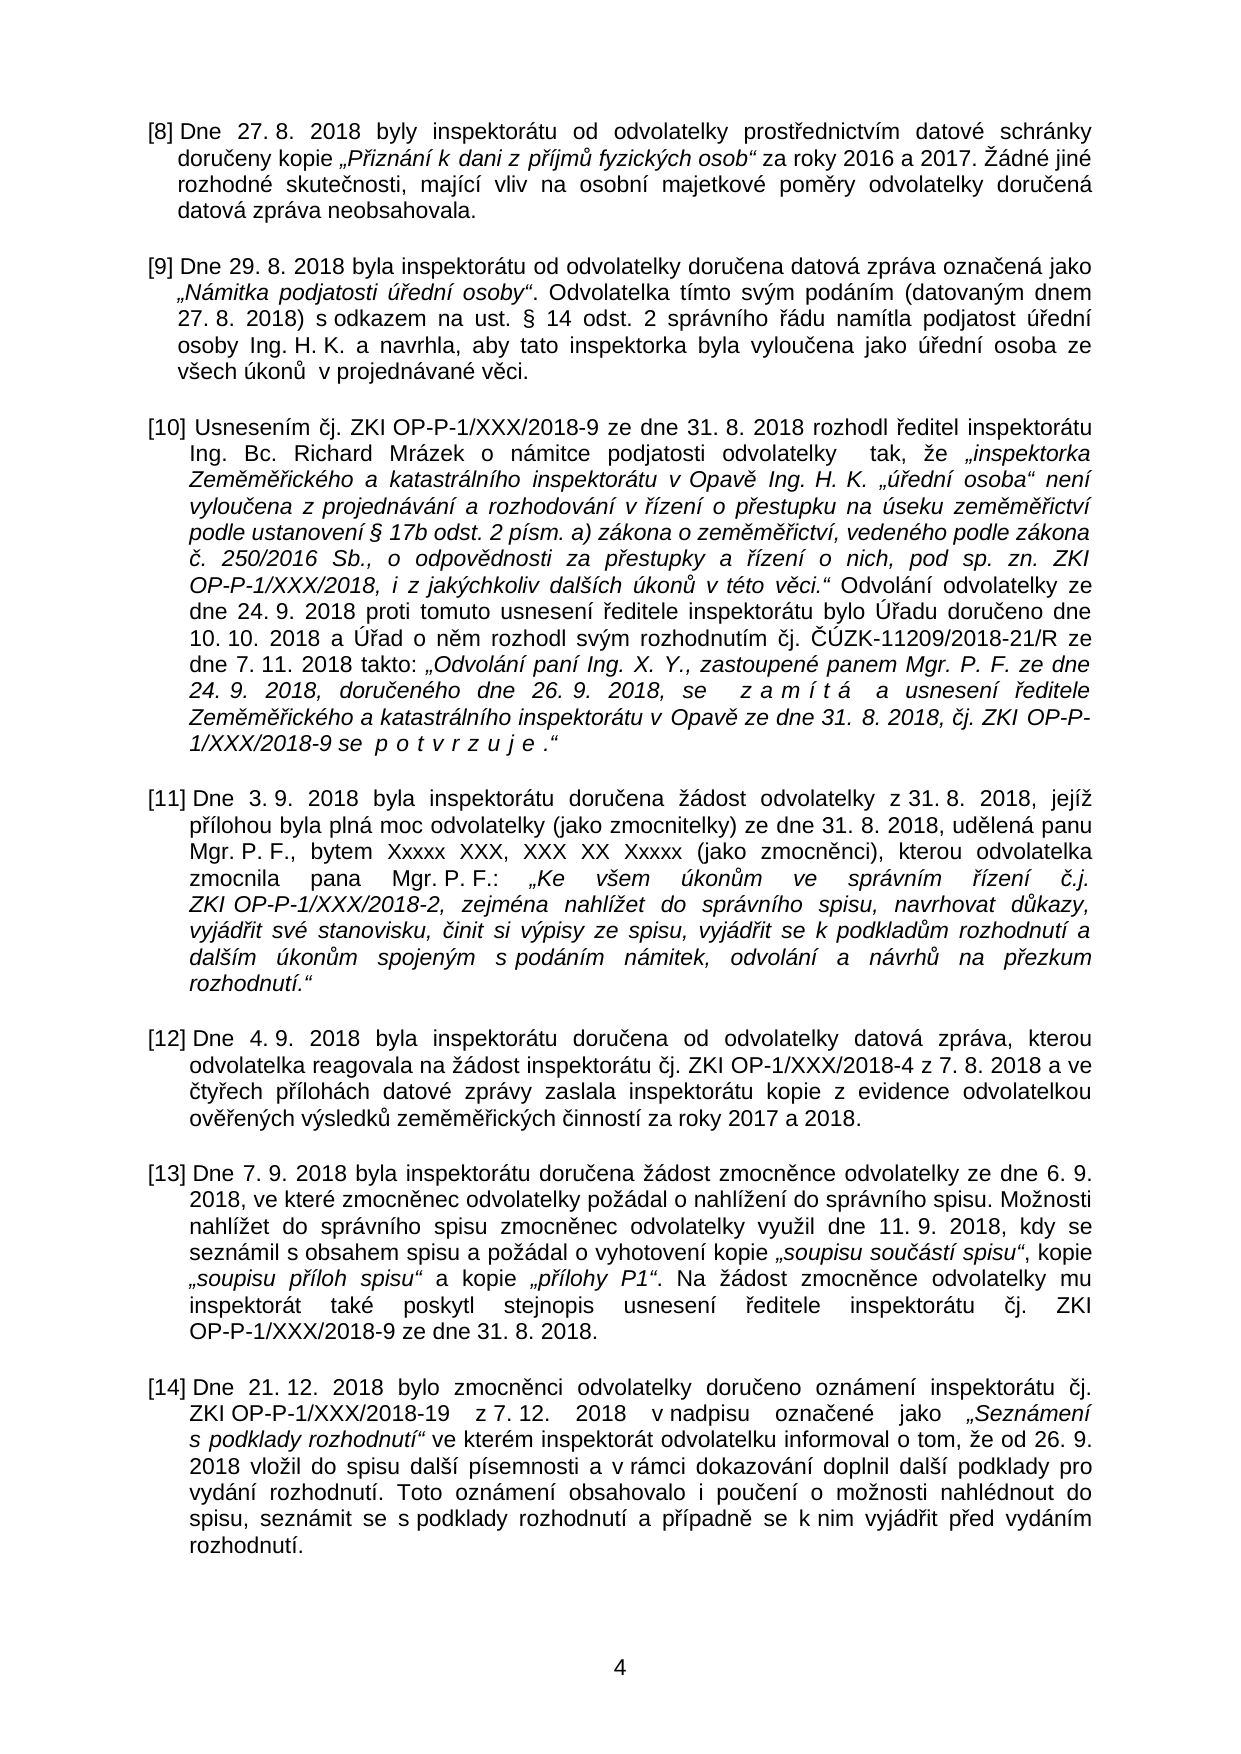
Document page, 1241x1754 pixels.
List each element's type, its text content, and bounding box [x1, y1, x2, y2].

text [14] Dne 21. 12. 2018 bylo zmocněnci odvolatelky doručeno oznámení inspektorátu čj. ZKI OP-P-1/XXX/2018-19 z 7. 12. 2018 v nadpisu označené jako „Seznámení s podklady rozhodnutí“ ve kterém inspektorát odvolatelku informoval o tom, že od 26. 9. 2018 vložil do spisu další písemnosti a v rámci dokazování doplnil další podklady pro vydání rozhodnutí. Toto oznámení obsahovalo i poučení o možnosti nahlédnout do spisu, seznámit se s podklady rozhodnutí a případně se k nim vyjádřit před vydáním rozhodnutí. [148, 1374, 1092, 1558]
text [8] Dne 27. 8. 2018 byly inspektorátu od odvolatelky prostřednictvím datové schránky doručeny kopie „Přiznání k dani z příjmů fyzických osob“ za roky 2016 a 2017. Žádné jiné rozhodné skutečnosti, mající vliv na osobní majetkové poměry odvolatelky doručená datová zpráva neobsahovala. [148, 118, 1092, 223]
text [11] Dne 3. 9. 2018 byla inspektorátu doručena žádost odvolatelky z 31. 8. 2018, jejíž přílohou byla plná moc odvolatelky (jako zmocnitelky) ze dne 31. 8. 2018, udělená panu Mgr. P. F., bytem Xxxxx XXX, XXX XX Xxxxx (jako zmocněnci), kterou odvolatelka zmocnila pana Mgr. P. F.: „Ke všem úkonům ve správním řízení č.j. ZKI OP-P-1/XXX/2018-2, zejména nahlížet do správního spisu, navrhovat důkazy, vyjádřit své stanovisku, činit si výpisy ze spisu, vyjádřit se k podkladům rozhodnutí a dalším úkonům spojeným s podáním námitek, odvolání a návrhů na přezkum rozhodnutí.“ [148, 785, 1092, 996]
text [9] Dne 29. 8. 2018 byla inspektorátu od odvolatelky doručena datová zpráva označená jako „Námitka podjatosti úřední osoby“. Odvolatelka tímto svým podáním (datovaným dnem 27. 8. 2018) s odkazem na ust. § 14 odst. 2 správního řádu namítla podjatost úřední osoby Ing. H. K. a navrhla, aby tato inspektorka byla vyloučena jako úřední osoba ze všech úkonů v projednávané věci. [148, 253, 1092, 384]
text [12] Dne 4. 9. 2018 byla inspektorátu doručena od odvolatelky datová zpráva, kterou odvolatelka reagovala na žádost inspektorátu čj. ZKI OP-1/XXX/2018-4 z 7. 8. 2018 a ve čtyřech přílohách datové zprávy zaslala inspektorátu kopie z evidence odvolatelkou ověřených výsledků zeměměřických činností za roky 2017 a 2018. [148, 1025, 1092, 1131]
text [10] Usnesením čj. ZKI OP-P-1/XXX/2018-9 ze dne 31. 8. 2018 rozhodl ředitel inspektorátu Ing. Bc. Richard Mrázek o námitce podjatosti odvolatelky tak, že „inspektorka Zeměměřického a katastrálního inspektorátu v Opavě Ing. H. K. „úřední osoba“ není vyloučena z projednávání a rozhodování v řízení o přestupku na úseku zeměměřictví podle ustanovení § 17b odst. 2 písm. a) zákona o zeměměřictví, vedeného podle zákona č. 250/2016 Sb., o odpovědnosti za přestupky a řízení o nich, pod sp. zn. ZKI OP-P-1/XXX/2018, i z jakýchkoliv dalších úkonů v této věci.“ Odvolání odvolatelky ze dne 24. 9. 2018 proti tomuto usnesení ředitele inspektorátu bylo Úřadu doručeno dne 10. 10. 2018 a Úřad o něm rozhodl svým rozhodnutím čj. ČÚZK-11209/2018-21/R ze dne 7. 11. 2018 takto: „Odvolání paní Ing. X. Y., zastoupené panem Mgr. P. F. ze dne 24. 9. 2018, doručeného dne 26. 9. 2018, se zamítá a usnesení ředitele Zeměměřického a katastrálního inspektorátu v Opavě ze dne 31. 8. 2018, čj. ZKI OP-P-1/XXX/2018-9 se potvrzuje.“ [148, 414, 1092, 756]
text [13] Dne 7. 9. 2018 byla inspektorátu doručena žádost zmocněnce odvolatelky ze dne 6. 9. 2018, ve které zmocněnec odvolatelky požádal o nahlížení do správního spisu. Možnosti nahlížet do správního spisu zmocněnec odvolatelky využil dne 11. 9. 2018, kdy se seznámil s obsahem spisu a požádal o vyhotovení kopie „soupisu součástí spisu“, kopie „soupisu příloh spisu“ a kopie „přílohy P1“. Na žádost zmocněnce odvolatelky mu inspektorát také poskytl stejnopis usnesení ředitele inspektorátu čj. ZKI OP-P-1/XXX/2018-9 ze dne 31. 8. 2018. [148, 1160, 1092, 1344]
